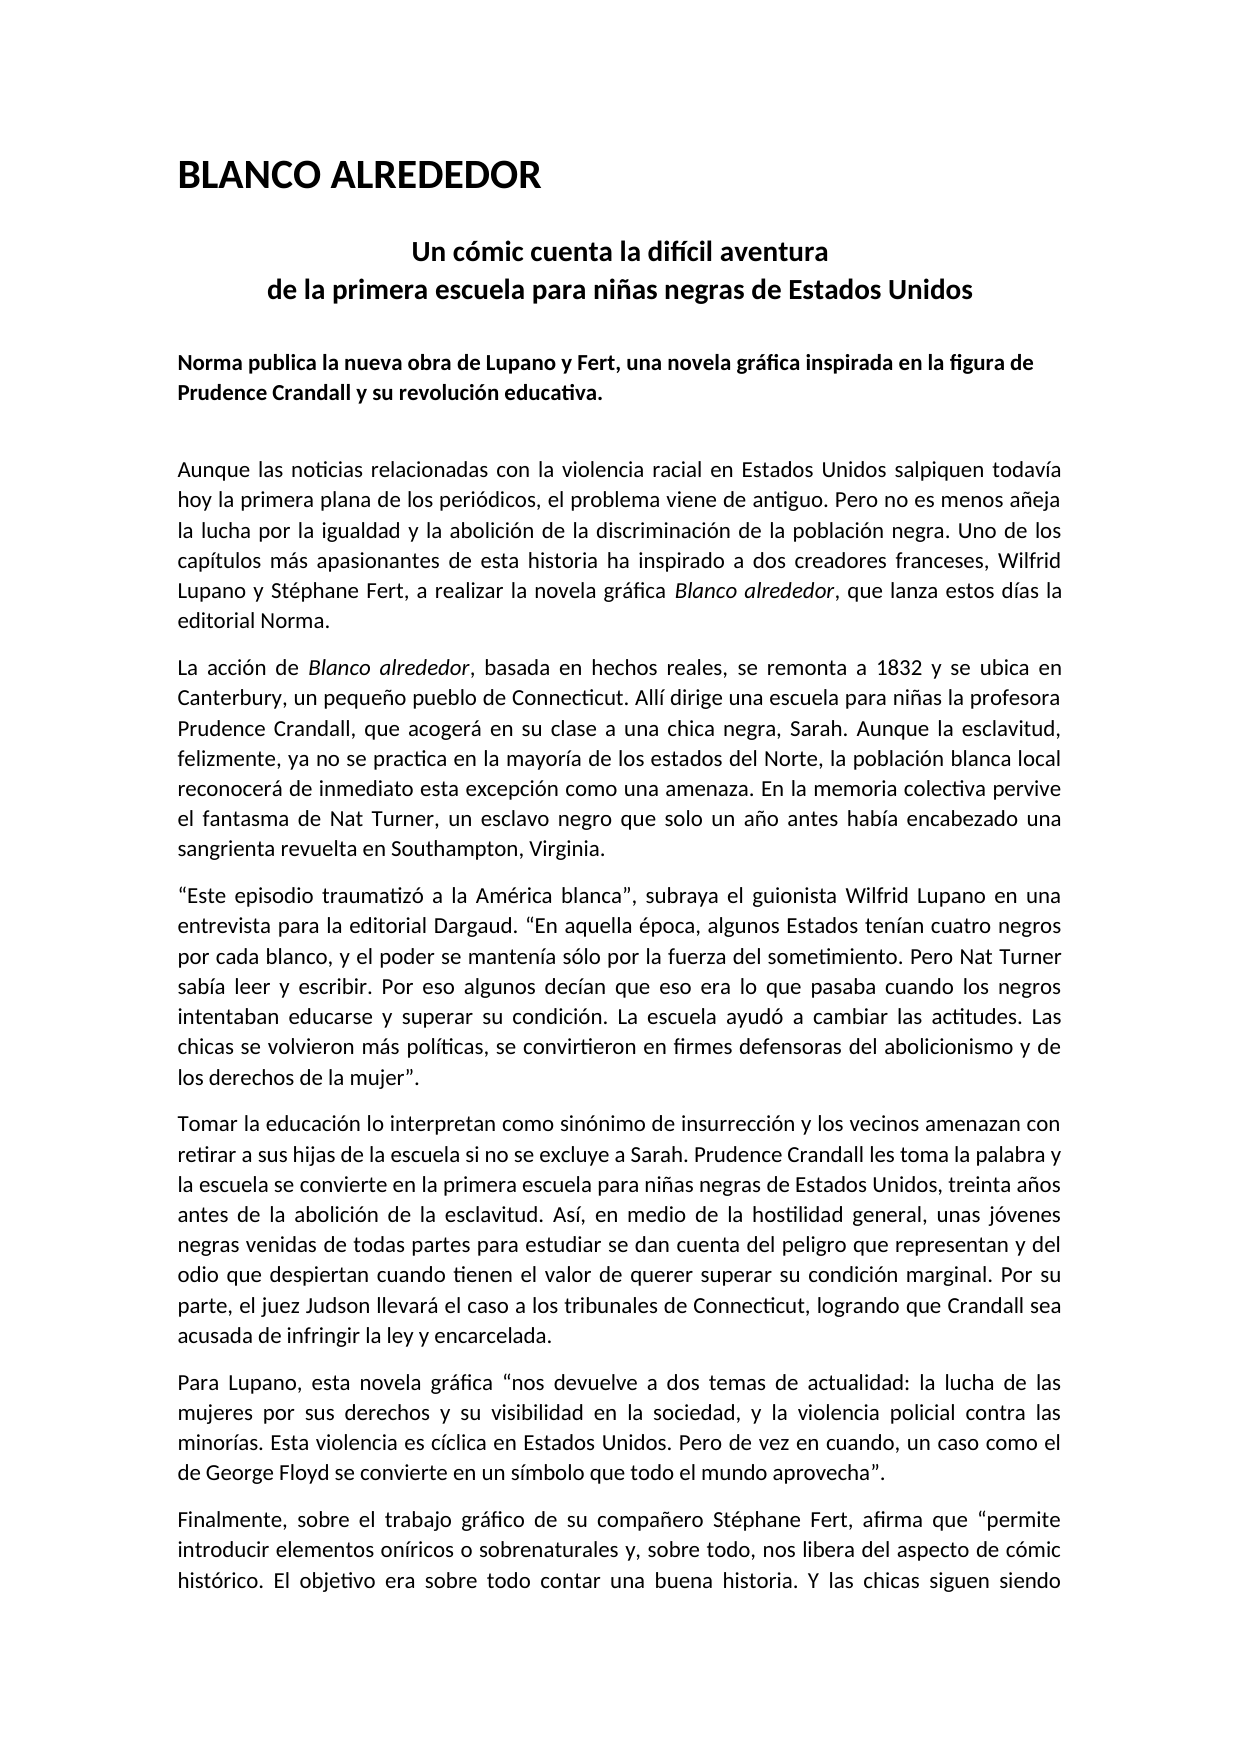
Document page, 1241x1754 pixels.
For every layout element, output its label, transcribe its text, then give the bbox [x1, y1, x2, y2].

text de la primera escuela para niñas negras de Estados Unidos [177, 271, 1063, 307]
text Norma publica la nueva obra de Lupano y Fert, una novela gráfica inspirada en la figura de Prudence Crandall y su revolución educativa. [177, 348, 1063, 406]
text BLANCO ALREDEDOR [177, 148, 1063, 198]
text Aunque las noticias relacionadas con la violencia racial en Estados Unidos salpiquen todavía hoy la primera plana de los periódicos, el problema viene de antiguo. Pero no es menos añeja la lucha por la igualdad y la abolición de la discriminación de la población negra. Uno de los capítulos más apasionantes de esta historia ha inspirado a dos creadores franceses, Wilfrid Lupano y Stéphane Fert, a realizar la novela gráfica Blanco alrededor, que lanza estos días la editorial Norma. [177, 455, 1063, 634]
text La acción de Blanco alrededor, basada en hechos reales, se remonta a 1832 y se ubica en Canterbury, un pequeño pueblo de Connecticut. Allí dirige una escuela para niñas la profesora Prudence Crandall, que acogerá en su clase a una chica negra, Sarah. Aunque la esclavitud, felizmente, ya no se practica en la mayoría de los estados del Norte, la población blanca local reconocerá de inmediato esta excepción como una amenaza. En la memoria colectiva pervive el fantasma de Nat Turner, un esclavo negro que solo un año antes había encabezado una sangrienta revuelta en Southampton, Virginia. [177, 653, 1063, 862]
text Para Lupano, esta novela gráfica “nos devuelve a dos temas de actualidad: la lucha de las mujeres por sus derechos y su visibilidad en la sociedad, y la violencia policial contra las minorías. Esta violencia es cíclica en Estados Unidos. Pero de vez en cuando, un caso como el de George Floyd se convierte en un símbolo que todo el mundo aprovecha”. [177, 1368, 1063, 1486]
text Tomar la educación lo interpretan como sinónimo de insurrección y los vecinos amenazan con retirar a sus hijas de la escuela si no se excluye a Sarah. Prudence Crandall les toma la palabra y la escuela se convierte en la primera escuela para niñas negras de Estados Unidos, treinta años antes de la abolición de la esclavitud. Así, en medio de la hostilidad general, unas jóvenes negras venidas de todas partes para estudiar se dan cuenta del peligro que representan y del odio que despiertan cuando tienen el valor de querer superar su condición marginal. Por su parte, el juez Judson llevará el caso a los tribunales de Connecticut, logrando que Crandall sea acusada de infringir la ley y encarcelada. [177, 1109, 1063, 1349]
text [177, 1505, 1063, 1594]
text “Este episodio traumatizó a la América blanca”, subraya el guionista Wilfrid Lupano en una entrevista para la editorial Dargaud. “En aquella época, algunos Estados tenían cuatro negros por cada blanco, y el poder se mantenía sólo por la fuerza del sometimiento. Pero Nat Turner sabía leer y escribir. Por eso algunos decían que eso era lo que pasaba cuando los negros intentaban educarse y superar su condición. La escuela ayudó a cambiar las actitudes. Las chicas se volvieron más políticas, se convirtieron en firmes defensoras del abolicionismo y de los derechos de la mujer”. [177, 881, 1063, 1091]
text Un cómic cuenta la difícil aventura [177, 233, 1063, 268]
